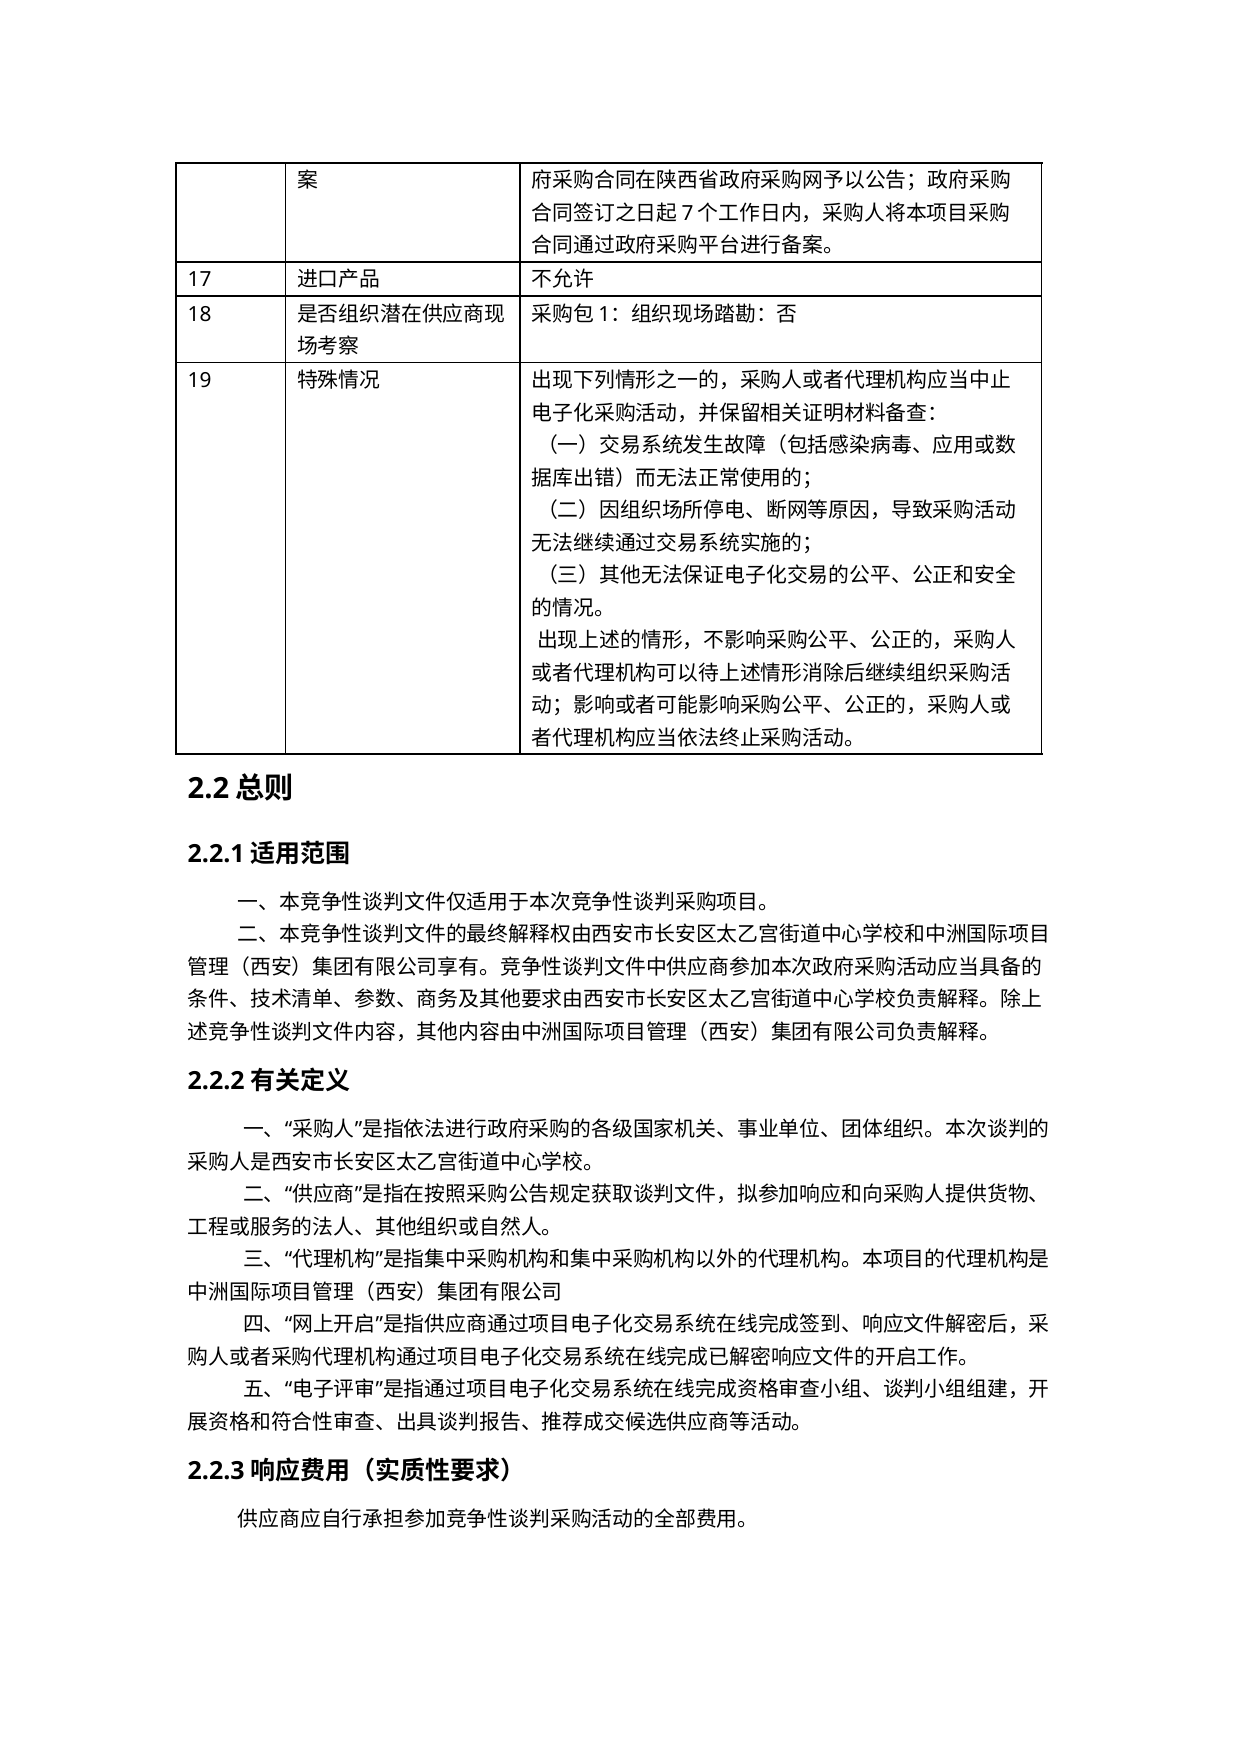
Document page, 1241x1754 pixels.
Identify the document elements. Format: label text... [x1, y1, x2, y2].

text 二、本竞争性谈判文件的最终解释权由西安市长安区太乙宫街道中心学校和中洲国际项目管理（西安）集团有限公司享有。竞争性谈判文件中供应商参加本次政府采购活动应当具备的条件、技术清单、参数、商务及其他要求由西安市长安区太乙宫街道中心学校负责解释。除上述竞争性谈判文件内容，其他内容由中洲国际项目管理（西安）集团有限公司负责解释。 [187, 917, 1053, 1047]
text 五、“电子评审”是指通过项目电子化交易系统在线完成资格审查小组、谈判小组组建，开展资格和符合性审查、出具谈判报告、推荐成交候选供应商等活动。 [187, 1372, 1053, 1437]
text 2.2.3响应费用（实质性要求） [187, 1437, 1053, 1502]
text 三、“代理机构”是指集中采购机构和集中采购机构以外的代理机构。本项目的代理机构是中洲国际项目管理（西安）集团有限公司 [187, 1242, 1053, 1307]
table_cell 16 [177, 164, 285, 261]
text 2.2.2有关定义 [187, 1047, 1053, 1112]
text 一、本竞争性谈判文件仅适用于本次竞争性谈判采购项目。 [187, 885, 1053, 917]
text 2.2总则 [187, 755, 1053, 820]
table_cell 18 [177, 297, 285, 362]
text 一、“采购人”是指依法进行政府采购的各级国家机关、事业单位、团体组织。本次谈判的采购人是西安市长安区太乙宫街道中心学校。 [187, 1112, 1053, 1177]
table_cell 是否组织潜在供应商现场考察 [286, 297, 519, 362]
table_cell 19 [177, 363, 285, 753]
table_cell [521, 164, 1041, 261]
table_cell 特殊情况 [286, 363, 519, 753]
table_cell 出现下列情形之一的，采购人或者代理机构应当中止电子化采购活动，并保留相关证明材料备查： （一）交易系统发生故障（包括感染病毒、应用或数据库出错）而无法正常使用的； （二）因组织场所停电、断网等原因，导致采购活动无法继续通过交易系统实施的； （三）其他无法保证电子化交易的公平、公正和安全的情况。 出现上述的情形，不影响采购公平、公正的，采购人或者代理机构可以待上述情形消除后继续组织采购活动；影响或者可能影响采购公平、公正的，采购人或者代理机构应当依法终止采购活动。 [521, 363, 1041, 753]
table_cell 进口产品 [286, 263, 519, 295]
table_cell 采购包1：组织现场踏勘：否 [521, 297, 1041, 362]
table_cell 17 [177, 263, 285, 295]
text 供应商应自行承担参加竞争性谈判采购活动的全部费用。 [187, 1502, 1053, 1535]
table_cell 不允许 [521, 263, 1041, 295]
table_cell 政府采购合同公告、备案 [286, 164, 519, 261]
text 四、“网上开启”是指供应商通过项目电子化交易系统在线完成签到、响应文件解密后，采购人或者采购代理机构通过项目电子化交易系统在线完成已解密响应文件的开启工作。 [187, 1307, 1053, 1372]
text 二、“供应商”是指在按照采购公告规定获取谈判文件，拟参加响应和向采购人提供货物、工程或服务的法人、其他组织或自然人。 [187, 1177, 1053, 1242]
text 2.2.1适用范围 [187, 820, 1053, 885]
